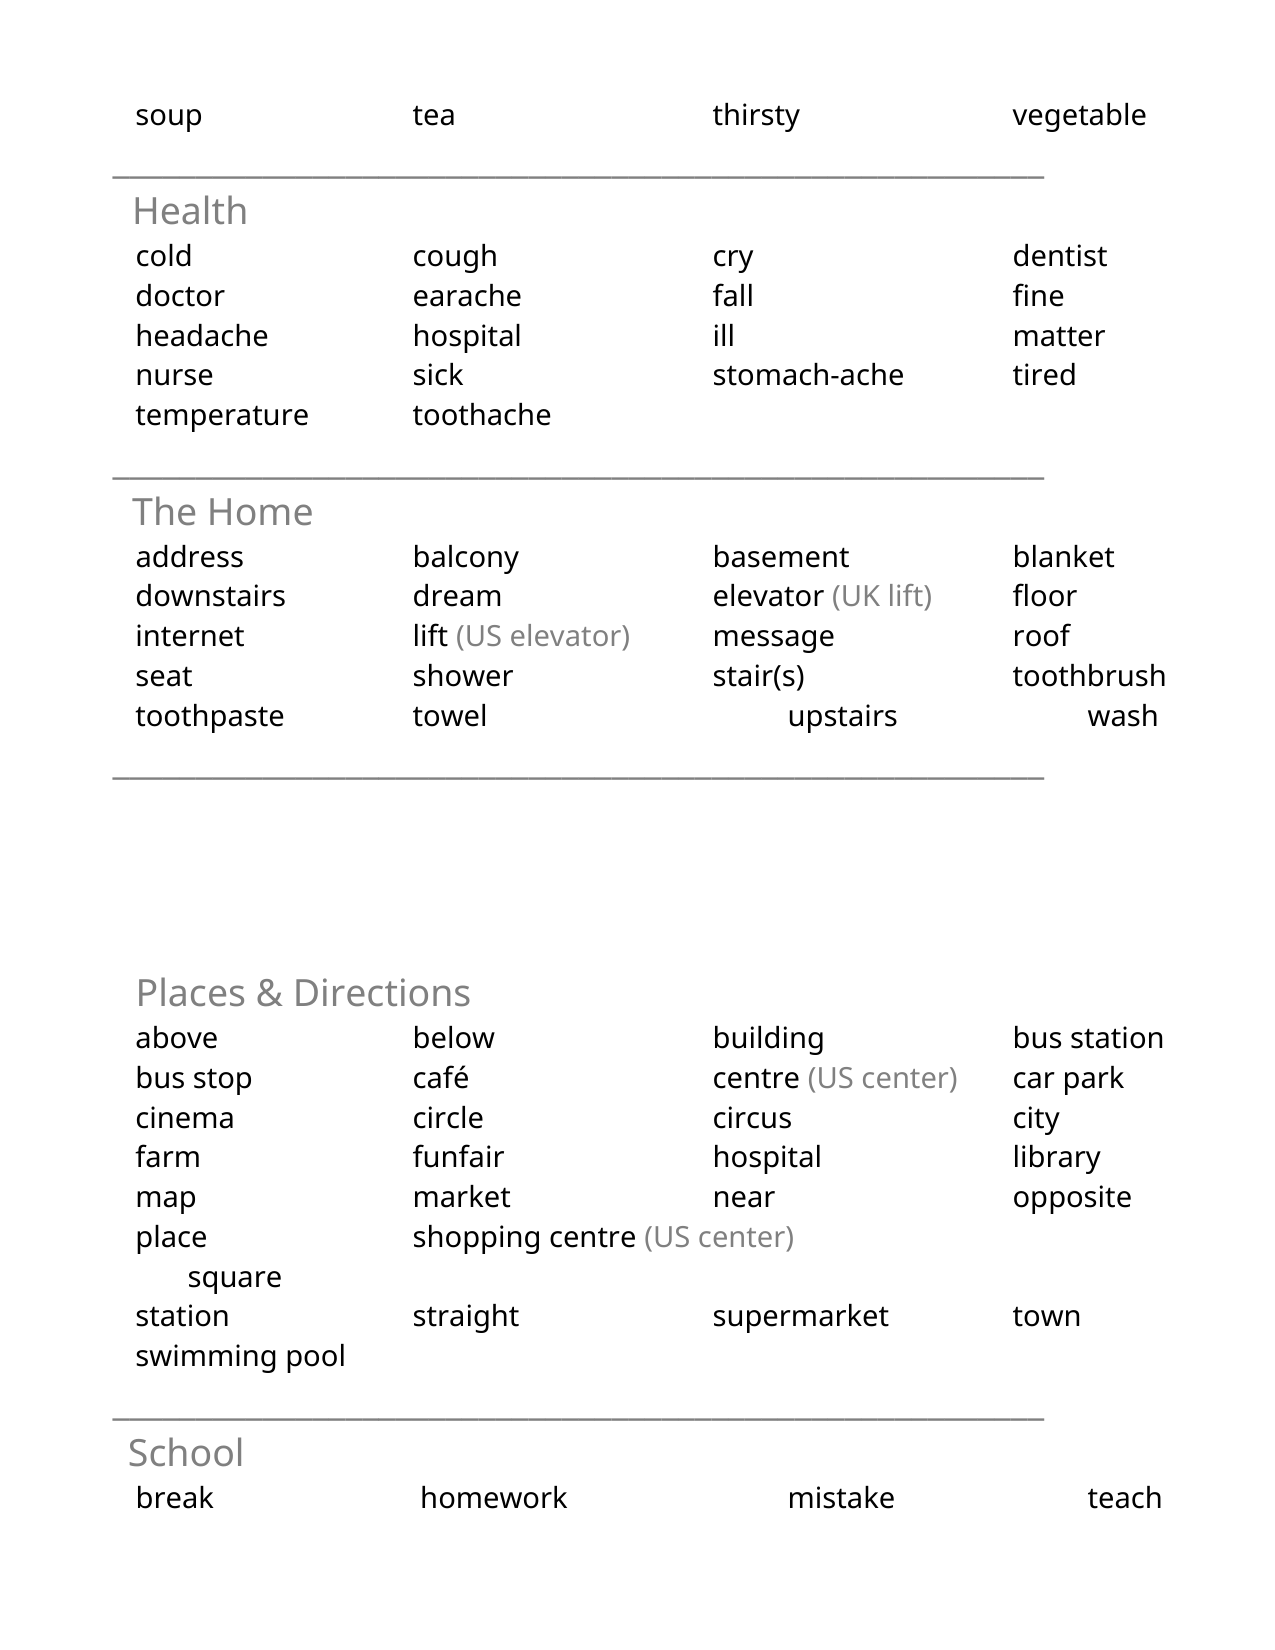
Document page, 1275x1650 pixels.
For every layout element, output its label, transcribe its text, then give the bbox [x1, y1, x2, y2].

text cold cough cry dentist [112, 236, 1172, 275]
text nurse sick stomach-ache tired [112, 354, 1172, 394]
text ________________________________________________________ School [112, 1375, 1172, 1477]
text soup tea thirsty vegetable ________________________________________________________ [112, 94, 1172, 184]
text swimming pool [112, 1335, 1172, 1375]
text bus stop café centre (US center) car park [112, 1057, 1172, 1097]
text cinema circle circus city [112, 1097, 1172, 1137]
text Health [112, 184, 1172, 236]
text break homework mistake teach [112, 1477, 1172, 1517]
text toothpaste towel upstairs wash [112, 695, 1172, 734]
text The Home address balcony basement blanket [112, 485, 1172, 576]
text map market near opposite [112, 1176, 1172, 1216]
text place shopping centre (US center) square [112, 1216, 1172, 1296]
text headache hospital ill matter [112, 315, 1172, 354]
text farm funfair hospital library [112, 1137, 1172, 1176]
text Places & Directions [112, 967, 1172, 1018]
text temperature toothache [112, 394, 1172, 434]
text seat shower stair(s) toothbrush [112, 655, 1172, 695]
text ________________________________________________________ [112, 434, 1172, 485]
text ________________________________________________________ [112, 734, 1172, 813]
text station straight supermarket town [112, 1296, 1172, 1335]
text internet lift (US elevator) message roof [112, 615, 1172, 655]
text doctor earache fall fine [112, 275, 1172, 315]
text downstairs dream elevator (UK lift) floor [112, 576, 1172, 615]
text above below building bus station [112, 1018, 1172, 1057]
